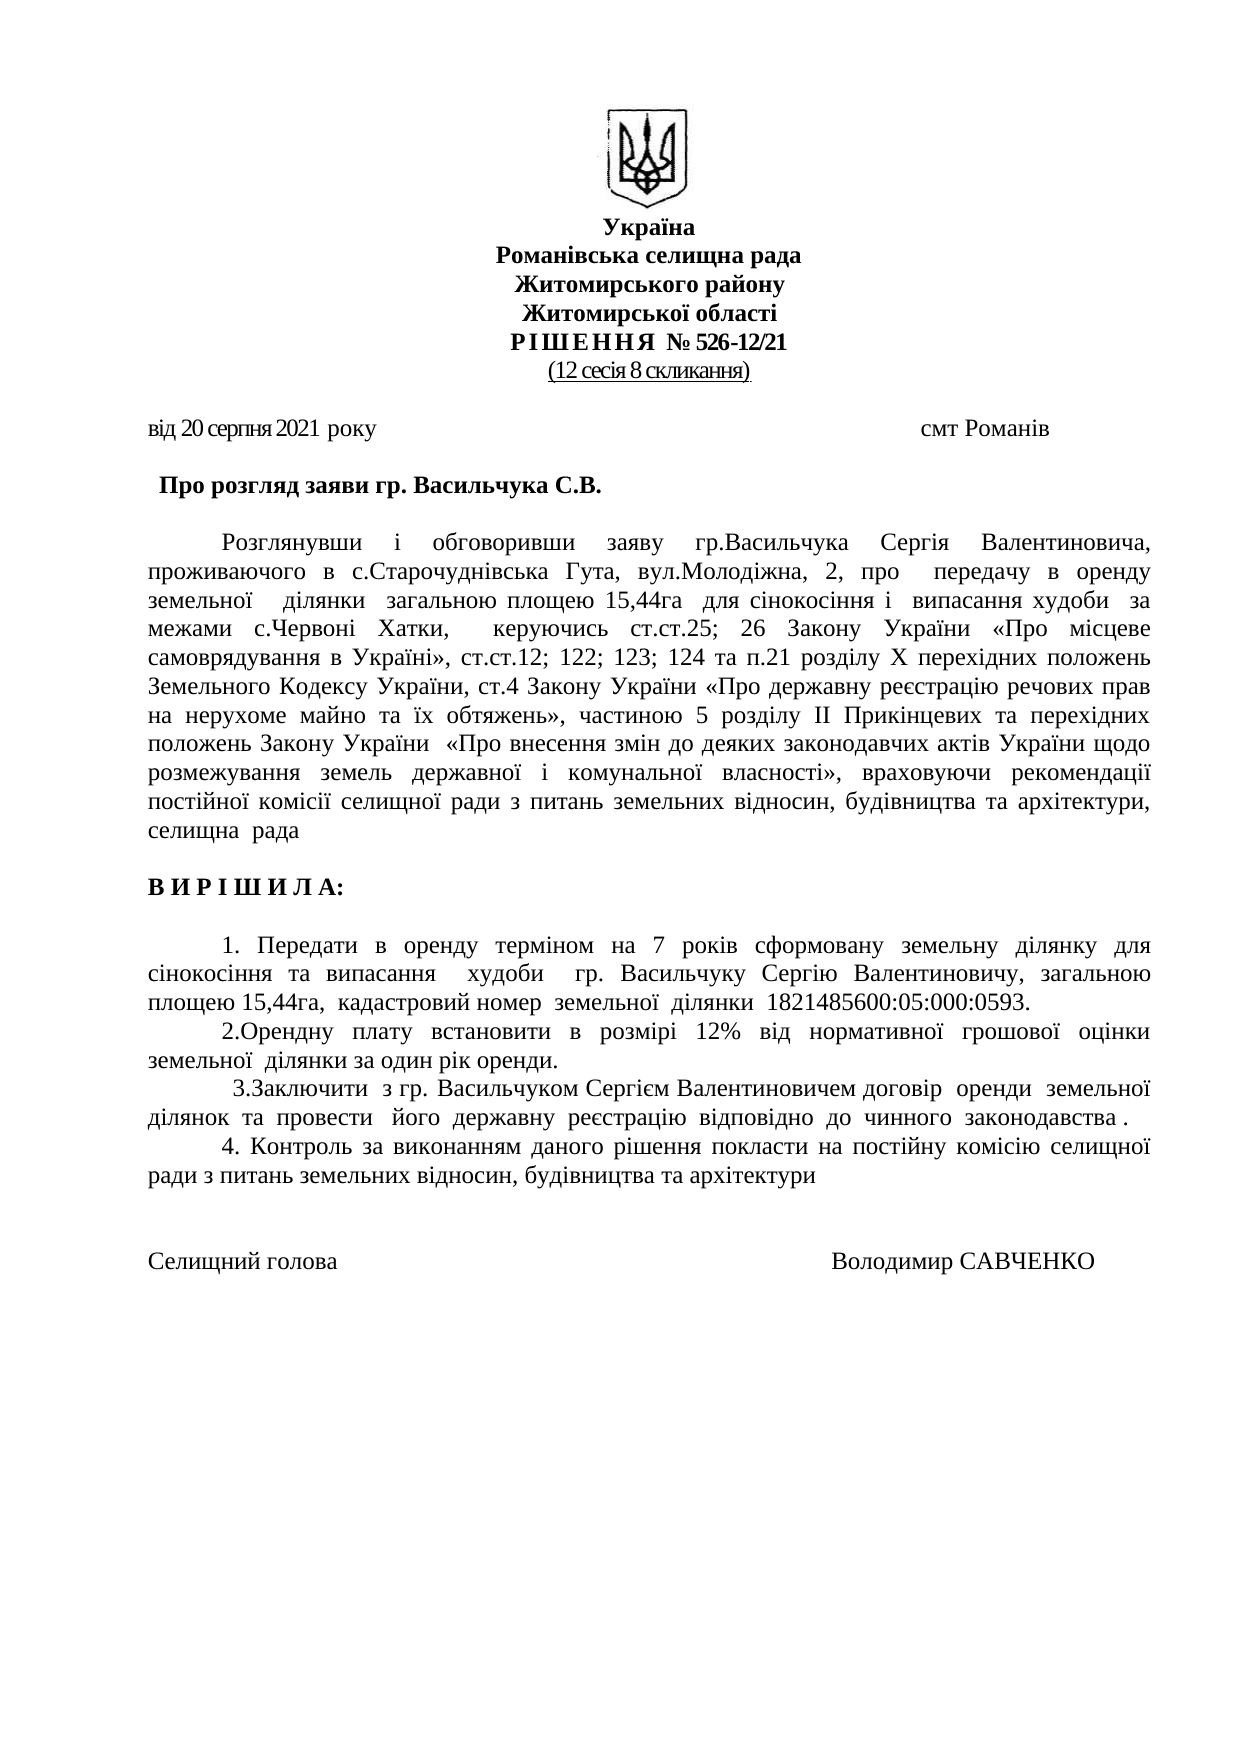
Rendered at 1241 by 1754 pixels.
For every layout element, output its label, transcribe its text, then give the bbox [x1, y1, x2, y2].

picture [597, 88, 697, 212]
text 3.Заключити з гр. Васильчуком Сергієм Валентиновичем договір оренди земельної ділянок та провести його державну реєстрацію відповідно до чинного законодавства . [148, 1073, 1152, 1131]
text Розглянувши і обговоривши заяву гр.Васильчука Сергія Валентиновича, проживаючого в с.Старочуднівська Гута, вул.Молодіжна, 2, про передачу в оренду земельної ділянки загальною площею 15,44га для сінокосіння і випасання худоби за межами с.Червоні Хатки, керуючись ст.ст.25; 26 Закону України «Про місцеве самоврядування в Україні», ст.ст.12; 122; 123; 124 та п.21 розділу Х перехідних положень Земельного Кодексу України, ст.4 Закону України «Про державну реєстрацію речових прав на нерухоме майно та їх обтяжень», частиною 5 розділу ІІ Прикінцевих та перехідних положень Закону України «Про внесення змін до деяких законодавчих актів України щодо розмежування земель державної і комунальної власності», враховуючи рекомендації постійної комісії селищної ради з питань земельних відносин, будівництва та архітектури, селищна рада [148, 527, 1152, 843]
text 4. Контроль за виконанням даного рішення покласти на постійну комісію селищної ради з питань земельних відносин, будівництва та архітектури [148, 1131, 1152, 1188]
text В И Р І Ш И Л А: [148, 872, 1152, 901]
text Р І Ш Е Н Н Я № 526-12/21 [148, 327, 1152, 356]
text Україна [148, 212, 1149, 241]
text 1. Передати в оренду терміном на 7 років сформовану земельну ділянку для сінокосіння та випасання худоби гр. Васильчуку Сергію Валентиновичу, загальною площею 15,44га, кадастровий номер земельної ділянки 1821485600:05:000:0593. [148, 930, 1152, 1016]
text (12 сесія 8 скликання) [148, 356, 1152, 384]
text від 20 серпня 2021 року смт Романів [148, 413, 1152, 442]
text Житомирської області [148, 298, 1152, 327]
text Житомирського району [148, 269, 1152, 298]
text 2.Орендну плату встановити в розмірі 12% від нормативної грошової оцінки земельної ділянки за один рік оренди. [148, 1016, 1152, 1073]
text Романівська селищна рада [148, 241, 1149, 269]
text Селищний голова Володимир САВЧЕНКО [148, 1246, 1152, 1275]
table_header Про розгляд заяви гр. Васильчука С.В. [148, 471, 729, 527]
